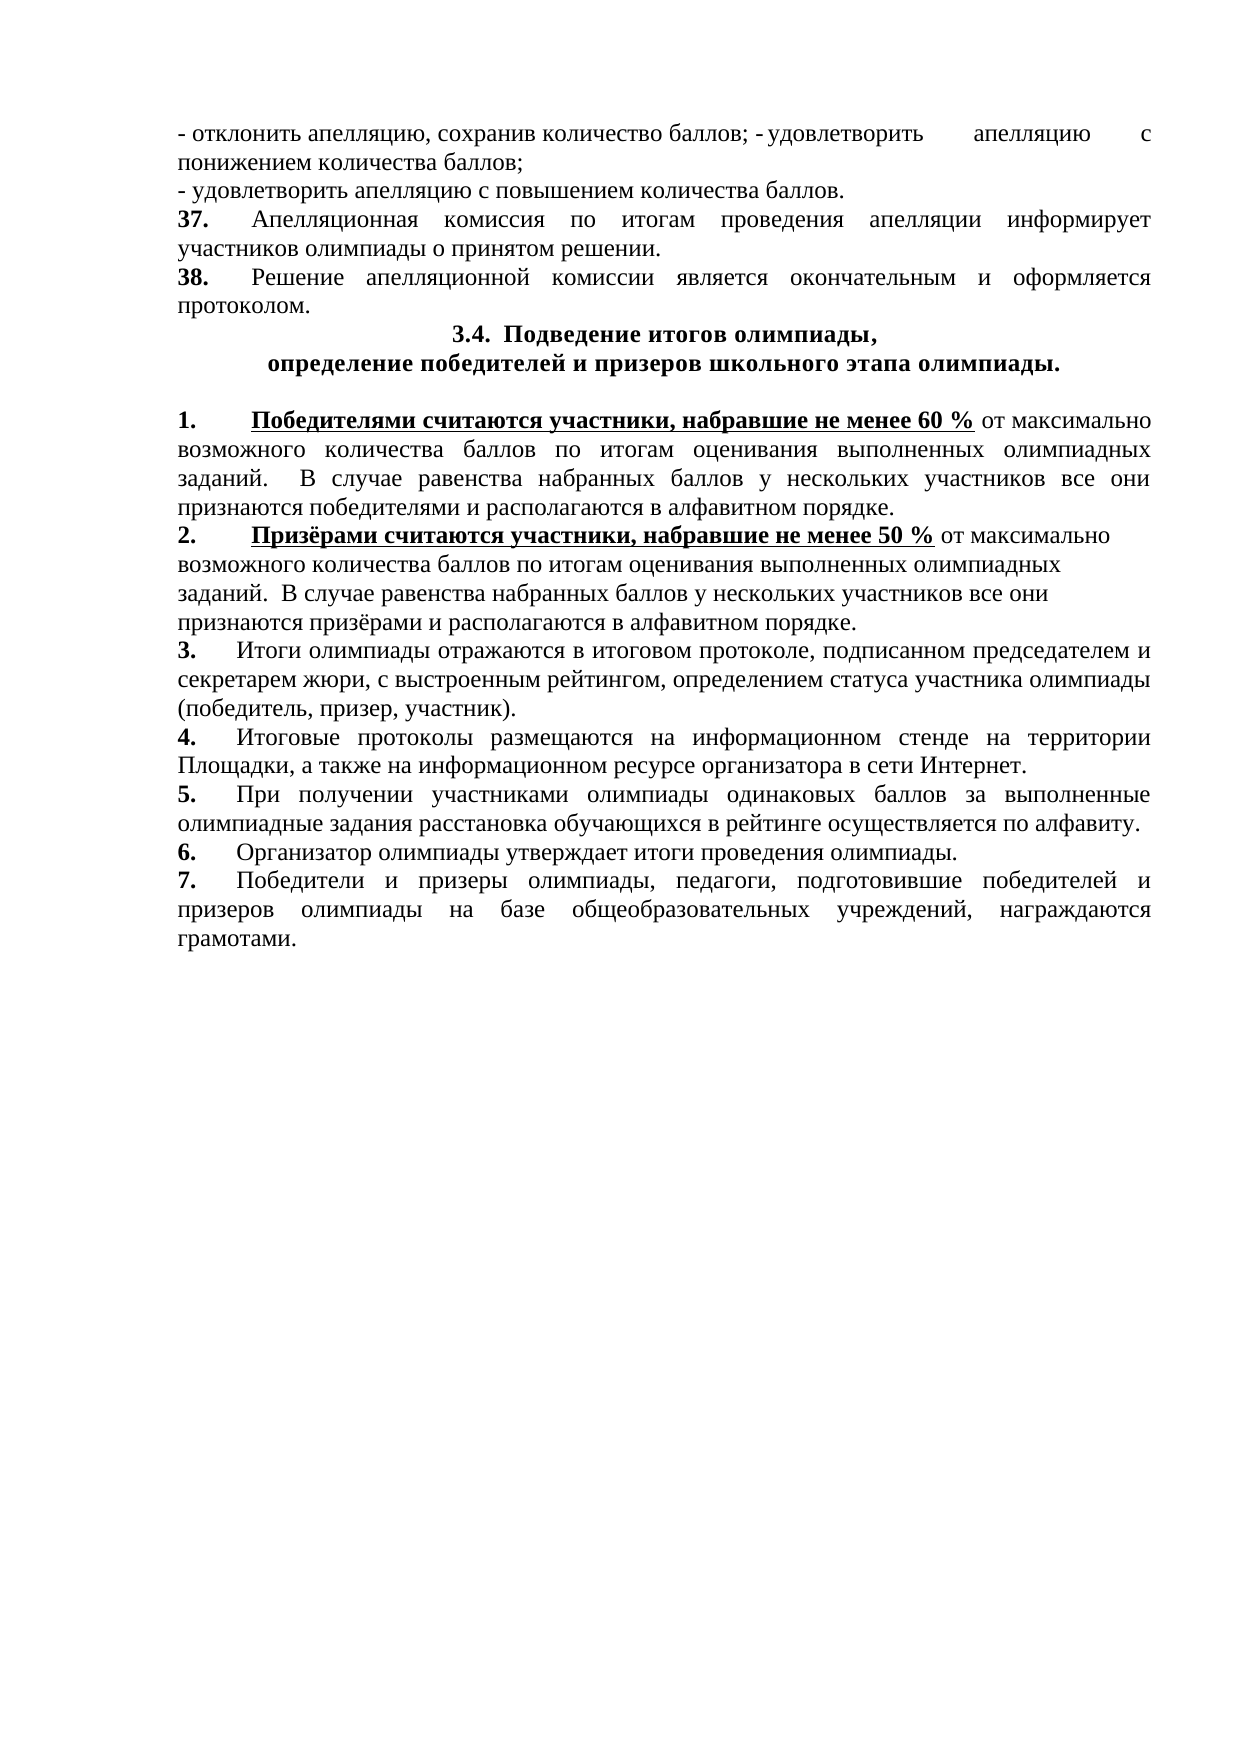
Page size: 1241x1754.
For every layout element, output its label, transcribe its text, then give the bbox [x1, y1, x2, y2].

text - отклонить апелляцию, сохранив количество баллов; - удовлетворить апелляцию с понижением количества баллов; [177, 118, 1152, 176]
list Подведение итогов олимпиады, [177, 319, 1152, 348]
list Призёрами считаются участники, набравшие не менее 50 % от максимально возможного количества баллов по итогам оценивания выполненных олимпиадных заданий. В случае равенства набранных баллов у нескольких участников все они признаются призёрами и располагаются в алфавитном порядке. [177, 521, 1152, 636]
text - удовлетворить апелляцию с повышением количества баллов. [177, 176, 1152, 204]
list Победителями считаются участники, набравшие не менее 60 % от максимально возможного количества баллов по итогам оценивания выполненных олимпиадных заданий. В случае равенства набранных баллов у нескольких участников все они признаются победителями и располагаются в алфавитном порядке. [177, 406, 1152, 521]
list Итоговые протоколы размещаются на информационном стенде на территории Площадки, а также на информационном ресурсе организатора в сети Интернет. [177, 722, 1152, 779]
list При получении участниками олимпиады одинаковых баллов за выполненные олимпиадные задания расстановка обучающихся в рейтинге осуществляется по алфавиту. [177, 779, 1152, 837]
list Апелляционная комиссия по итогам проведения апелляции информирует участников олимпиады о принятом решении. [177, 204, 1152, 262]
list Решение апелляционной комиссии является окончательным и оформляется протоколом. [177, 262, 1152, 319]
text определение победителей и призеров школьного этапа олимпиады. [177, 348, 1152, 377]
list Организатор олимпиады утверждает итоги проведения олимпиады. [177, 837, 1152, 866]
list Победители и призеры олимпиады, педагоги, подготовившие победителей и призеров олимпиады на базе общеобразовательных учреждений, награждаются грамотами. [177, 866, 1152, 952]
list Итоги олимпиады отражаются в итоговом протоколе, подписанном председателем и секретарем жюри, с выстроенным рейтингом, определением статуса участника олимпиады (победитель, призер, участник). [177, 636, 1152, 722]
